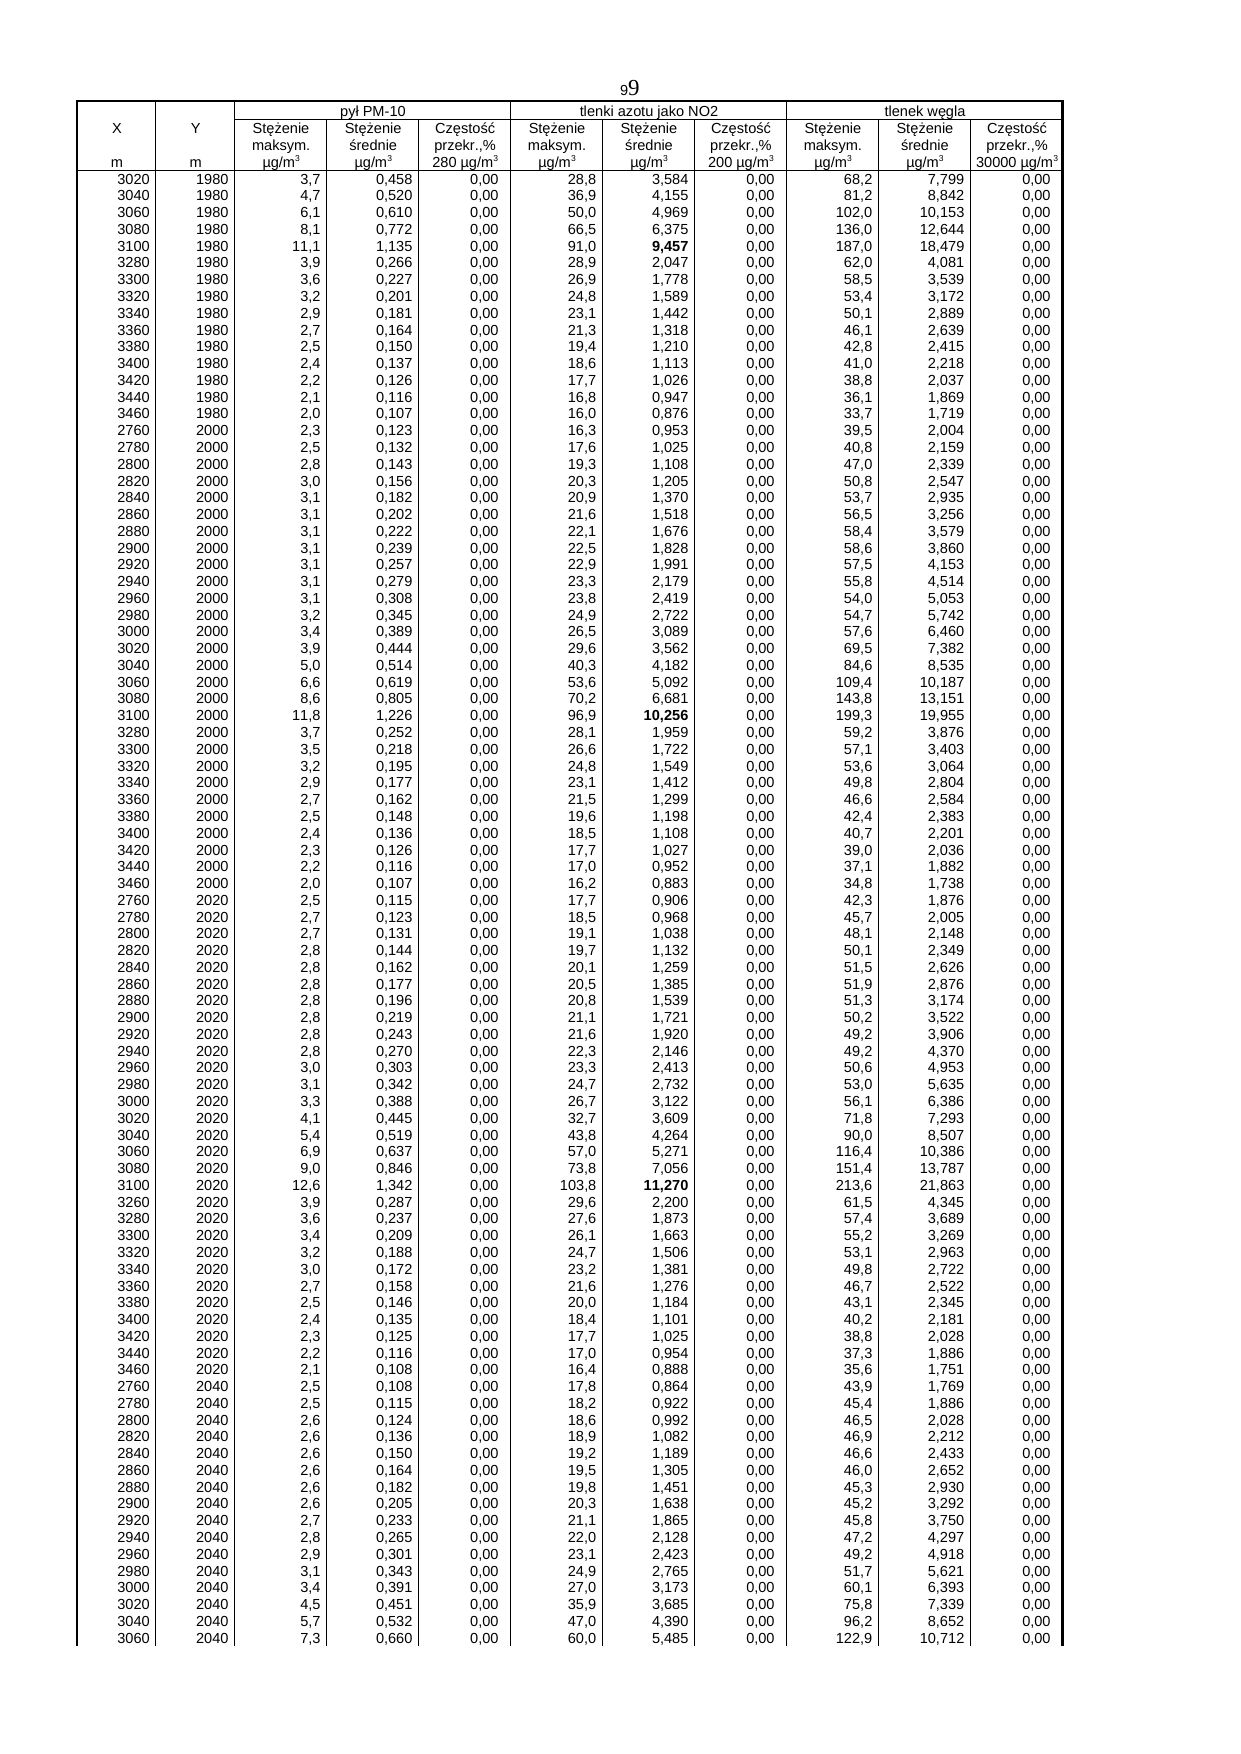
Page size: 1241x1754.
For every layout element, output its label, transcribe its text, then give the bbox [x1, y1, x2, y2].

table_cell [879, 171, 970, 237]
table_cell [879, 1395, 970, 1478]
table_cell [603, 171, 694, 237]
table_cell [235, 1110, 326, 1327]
table_cell m [78, 154, 155, 170]
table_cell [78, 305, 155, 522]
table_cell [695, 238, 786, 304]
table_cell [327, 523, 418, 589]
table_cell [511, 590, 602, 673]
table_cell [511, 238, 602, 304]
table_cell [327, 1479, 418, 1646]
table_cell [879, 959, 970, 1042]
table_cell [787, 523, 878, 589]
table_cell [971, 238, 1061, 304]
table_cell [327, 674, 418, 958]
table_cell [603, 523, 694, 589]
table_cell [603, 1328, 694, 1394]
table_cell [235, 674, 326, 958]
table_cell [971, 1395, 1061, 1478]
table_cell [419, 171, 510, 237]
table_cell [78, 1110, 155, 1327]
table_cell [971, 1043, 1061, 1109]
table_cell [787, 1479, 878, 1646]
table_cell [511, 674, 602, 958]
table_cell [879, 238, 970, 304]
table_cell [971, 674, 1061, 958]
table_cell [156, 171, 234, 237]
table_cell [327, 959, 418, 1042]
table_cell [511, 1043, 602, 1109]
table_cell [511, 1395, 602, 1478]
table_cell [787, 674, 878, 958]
table_cell 200 µg/m3 [695, 154, 786, 170]
table_cell Stężenie maksym. [511, 120, 602, 153]
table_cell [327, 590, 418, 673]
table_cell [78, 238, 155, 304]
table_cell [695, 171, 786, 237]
table_cell µg/m3 [603, 154, 694, 170]
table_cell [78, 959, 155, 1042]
table_cell µg/m3 [511, 154, 602, 170]
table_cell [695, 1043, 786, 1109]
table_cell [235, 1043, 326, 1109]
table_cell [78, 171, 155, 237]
table_cell Częstość przekr.,% [695, 120, 786, 153]
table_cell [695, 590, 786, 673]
table_cell Stężenie maksym. [235, 120, 326, 153]
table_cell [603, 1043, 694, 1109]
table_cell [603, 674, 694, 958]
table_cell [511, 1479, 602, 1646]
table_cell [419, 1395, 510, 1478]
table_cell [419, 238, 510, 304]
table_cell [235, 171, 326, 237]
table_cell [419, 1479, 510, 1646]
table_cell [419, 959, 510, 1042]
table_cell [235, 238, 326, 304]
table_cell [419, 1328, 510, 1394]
table_header [156, 102, 234, 119]
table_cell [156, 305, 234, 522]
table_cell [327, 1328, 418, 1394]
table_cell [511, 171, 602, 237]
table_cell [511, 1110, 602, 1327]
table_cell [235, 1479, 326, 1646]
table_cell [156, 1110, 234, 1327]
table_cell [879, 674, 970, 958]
table_header pył PM-10 [235, 102, 510, 119]
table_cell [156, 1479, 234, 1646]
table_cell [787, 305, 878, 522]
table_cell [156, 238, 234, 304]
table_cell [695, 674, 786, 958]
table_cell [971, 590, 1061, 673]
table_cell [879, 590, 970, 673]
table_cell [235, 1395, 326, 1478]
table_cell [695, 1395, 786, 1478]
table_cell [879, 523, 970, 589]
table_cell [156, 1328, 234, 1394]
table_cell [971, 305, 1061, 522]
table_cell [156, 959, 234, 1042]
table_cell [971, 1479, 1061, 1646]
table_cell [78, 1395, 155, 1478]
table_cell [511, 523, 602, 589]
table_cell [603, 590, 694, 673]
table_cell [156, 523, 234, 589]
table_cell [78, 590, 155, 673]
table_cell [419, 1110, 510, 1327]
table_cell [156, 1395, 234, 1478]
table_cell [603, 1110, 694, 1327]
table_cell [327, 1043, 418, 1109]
table_cell µg/m3 [787, 154, 878, 170]
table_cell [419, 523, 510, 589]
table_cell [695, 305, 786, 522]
table_cell µg/m3 [879, 154, 970, 170]
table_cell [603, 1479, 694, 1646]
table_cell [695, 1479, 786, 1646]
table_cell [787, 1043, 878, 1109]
table_cell µg/m3 [327, 154, 418, 170]
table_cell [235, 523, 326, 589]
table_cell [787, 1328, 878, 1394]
table_cell Stężenie maksym. [787, 120, 878, 153]
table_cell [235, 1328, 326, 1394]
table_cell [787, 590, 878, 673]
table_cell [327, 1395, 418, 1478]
table_cell Stężenie średnie [327, 120, 418, 153]
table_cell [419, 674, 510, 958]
table_header tlenki azotu jako NO2 [511, 102, 786, 119]
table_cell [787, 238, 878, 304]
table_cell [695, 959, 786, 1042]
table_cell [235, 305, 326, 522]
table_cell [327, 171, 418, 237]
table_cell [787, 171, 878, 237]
table_cell 280 µg/m3 [419, 154, 510, 170]
table_cell Stężenie średnie [879, 120, 970, 153]
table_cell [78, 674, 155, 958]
table_cell µg/m3 [235, 154, 326, 170]
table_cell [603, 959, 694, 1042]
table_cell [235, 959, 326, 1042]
table_cell Częstość przekr.,% [971, 120, 1061, 153]
table_cell 30000 µg/m3 [971, 154, 1061, 170]
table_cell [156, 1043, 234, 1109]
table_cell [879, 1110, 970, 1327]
table_cell Stężenie średnie [603, 120, 694, 153]
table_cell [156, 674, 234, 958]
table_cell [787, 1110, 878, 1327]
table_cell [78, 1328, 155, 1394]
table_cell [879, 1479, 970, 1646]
table_cell Y [156, 119, 234, 153]
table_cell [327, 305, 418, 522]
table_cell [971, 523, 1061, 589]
table_cell Częstość przekr.,% [419, 120, 510, 153]
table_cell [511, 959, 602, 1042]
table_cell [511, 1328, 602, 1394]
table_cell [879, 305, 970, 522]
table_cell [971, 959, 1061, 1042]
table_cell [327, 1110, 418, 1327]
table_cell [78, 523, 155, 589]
table_header [78, 102, 155, 119]
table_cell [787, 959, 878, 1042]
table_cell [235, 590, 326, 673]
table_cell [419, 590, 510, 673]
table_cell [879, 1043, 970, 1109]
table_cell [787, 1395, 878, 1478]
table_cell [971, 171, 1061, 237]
table_cell X [78, 119, 155, 153]
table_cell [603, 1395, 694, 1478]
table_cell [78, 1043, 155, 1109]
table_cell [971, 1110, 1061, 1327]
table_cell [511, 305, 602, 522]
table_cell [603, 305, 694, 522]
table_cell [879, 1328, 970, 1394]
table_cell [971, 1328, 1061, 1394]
table_header tlenek węgla [787, 102, 1061, 119]
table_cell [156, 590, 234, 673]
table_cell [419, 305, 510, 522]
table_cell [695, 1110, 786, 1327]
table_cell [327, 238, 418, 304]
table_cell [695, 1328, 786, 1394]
table_cell m [156, 154, 234, 170]
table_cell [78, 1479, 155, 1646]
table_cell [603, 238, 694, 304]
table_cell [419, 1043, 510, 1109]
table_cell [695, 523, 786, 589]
